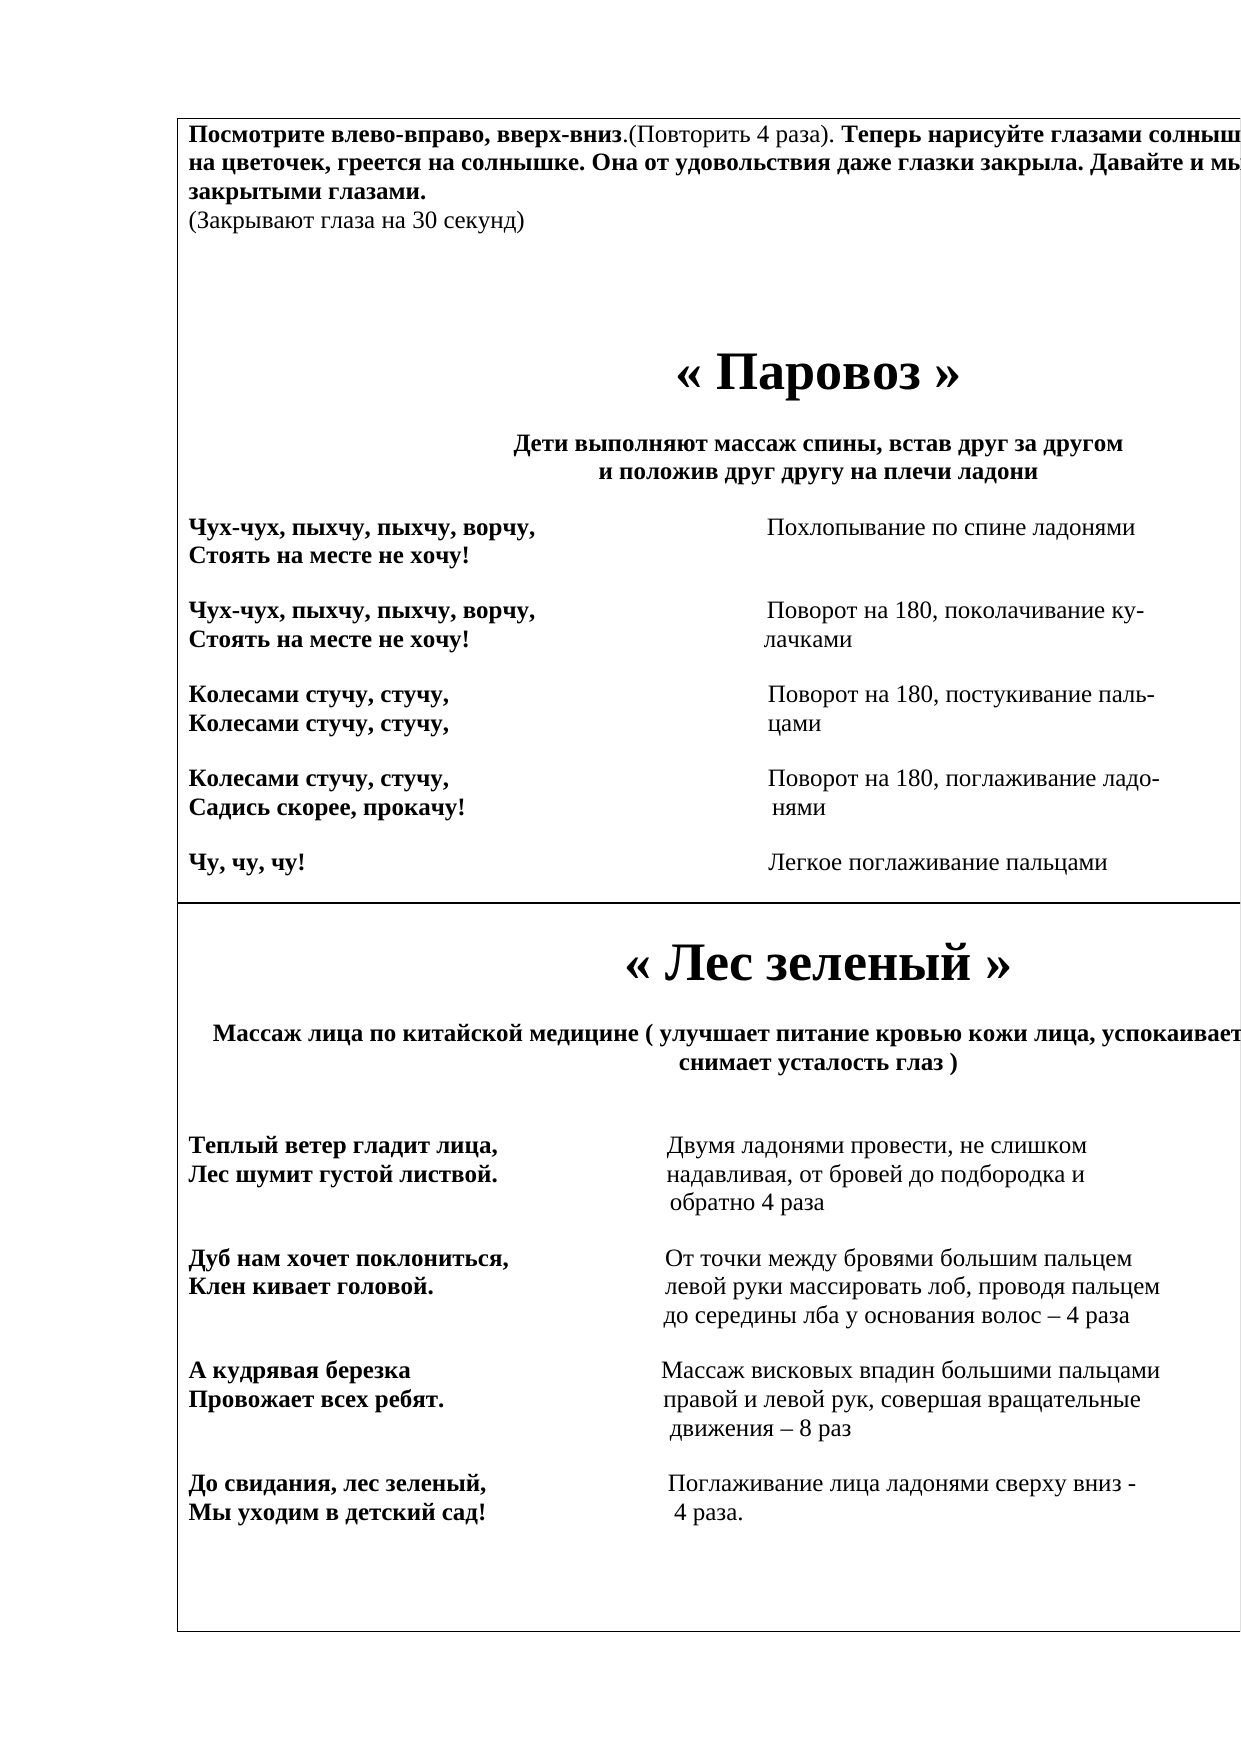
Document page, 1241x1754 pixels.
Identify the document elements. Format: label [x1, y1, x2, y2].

table_header [178, 904, 1240, 1631]
table_header [178, 119, 1240, 902]
